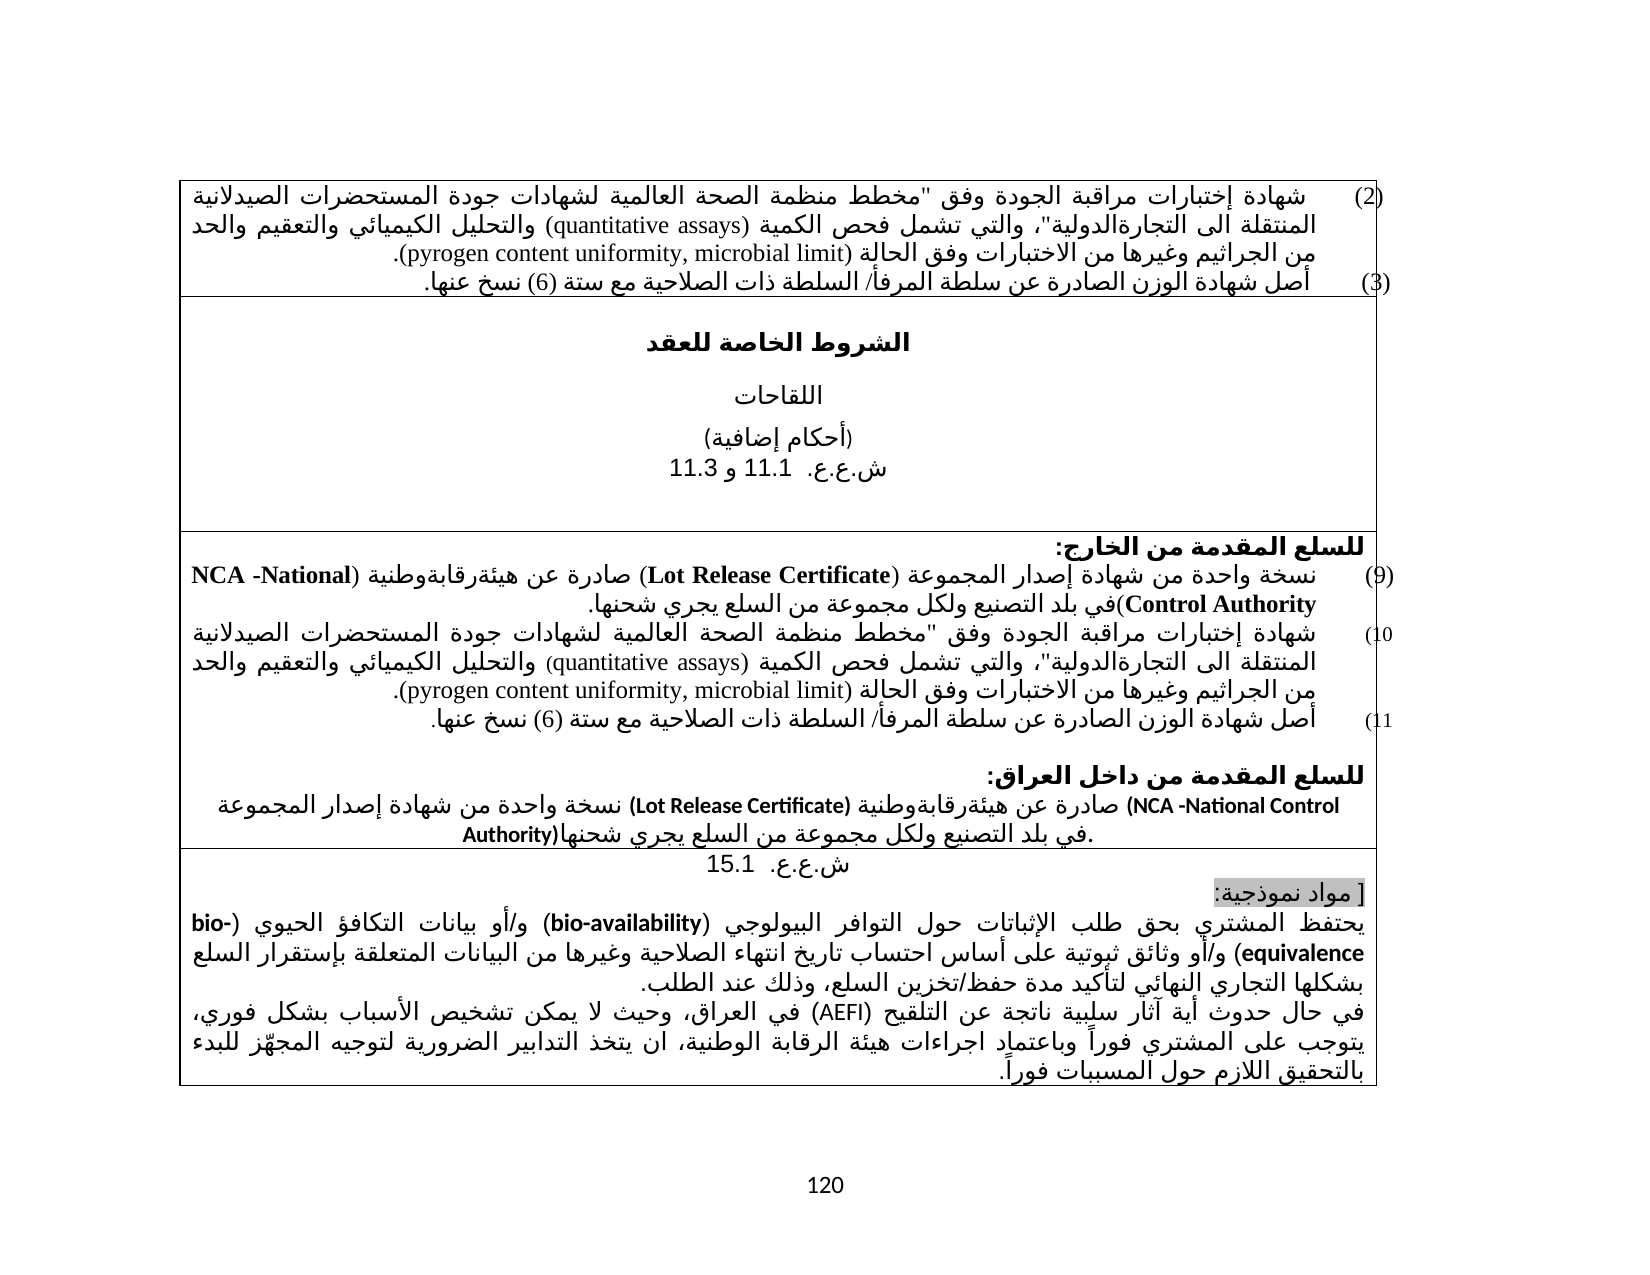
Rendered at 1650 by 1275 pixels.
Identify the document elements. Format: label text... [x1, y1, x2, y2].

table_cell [181, 849, 1376, 1084]
table_cell الشروط الخاصة للعقد اللقاحات (أحكام إضافية) ش.ع.ع. 11.1 و 11.3 [181, 297, 1376, 531]
table_cell للسلع المقدمة من الخارج: نسخة واحدة من شهادة إصدار المجموعة (Lot Release Certificate) صادرة عن هيئةرقابةوطنية (NCA -National Control Authority)في بلد التصنيع ولكل مجموعة من السلع يجري شحنها. شهادة إختبارات مراقبة الجودة وفق "مخطط منظمة الصحة العالمية لشهادات جودة المستحضرات الصيدلانية المنتقلة الى التجارةالدولية"، والتي تشمل فحص الكمية (quantitative assays) والتحليل الكيميائي والتعقيم والحد من الجراثيم وغيرها من الاختبارات وفق الحالة (pyrogen content uniformity, microbial limit). أصل شهادة الوزن الصادرة عن سلطة المرفأ/ السلطة ذات الصلاحية مع ستة (6) نسخ عنها. للسلع المقدمة من داخل العراق: نسخة واحدة من شهادة إصدار المجموعة (Lot Release Certificate) صادرة عن هيئةرقابةوطنية (NCA -National Control Authority)في بلد التصنيع ولكل مجموعة من السلع يجري شحنها. [181, 532, 1376, 848]
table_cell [181, 181, 1376, 296]
